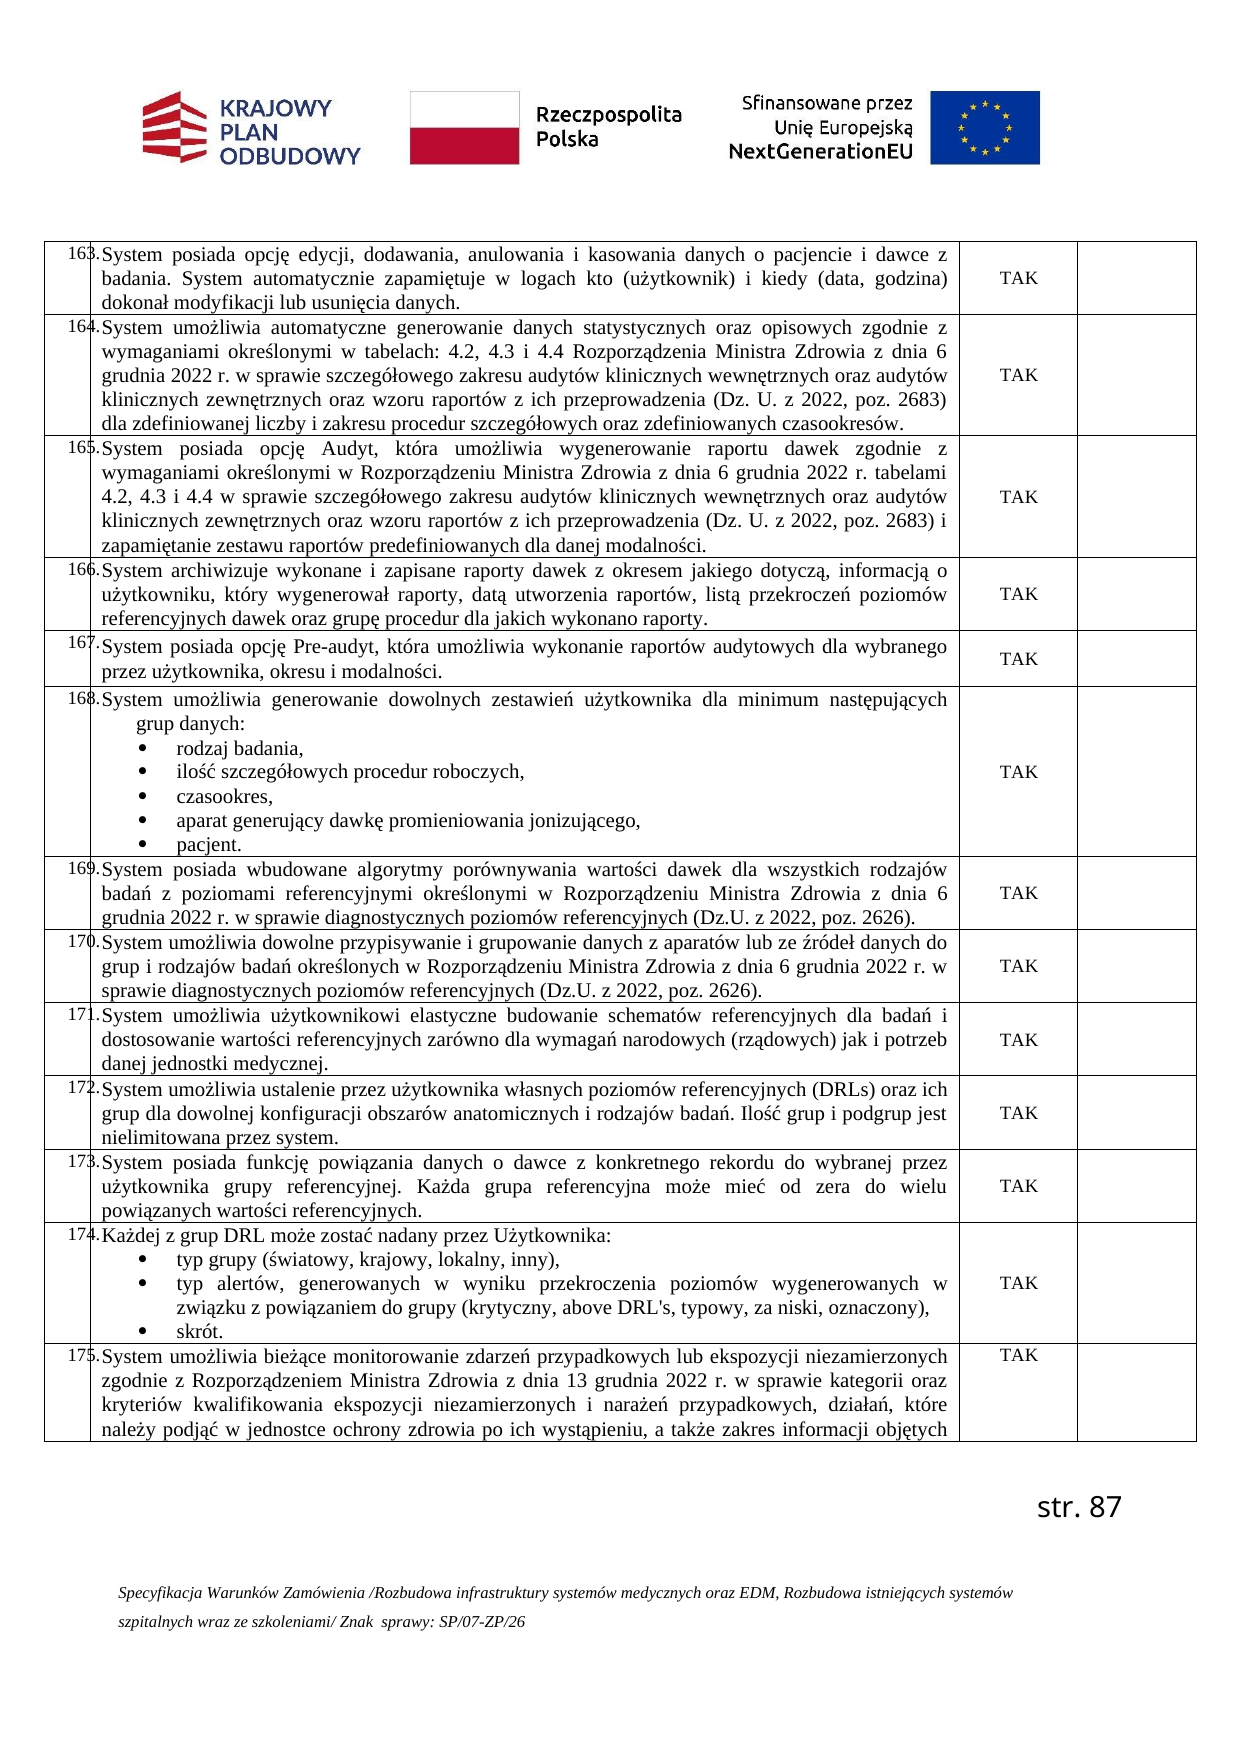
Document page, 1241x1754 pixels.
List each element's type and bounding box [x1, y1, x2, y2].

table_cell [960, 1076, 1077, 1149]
picture [118, 67, 1064, 189]
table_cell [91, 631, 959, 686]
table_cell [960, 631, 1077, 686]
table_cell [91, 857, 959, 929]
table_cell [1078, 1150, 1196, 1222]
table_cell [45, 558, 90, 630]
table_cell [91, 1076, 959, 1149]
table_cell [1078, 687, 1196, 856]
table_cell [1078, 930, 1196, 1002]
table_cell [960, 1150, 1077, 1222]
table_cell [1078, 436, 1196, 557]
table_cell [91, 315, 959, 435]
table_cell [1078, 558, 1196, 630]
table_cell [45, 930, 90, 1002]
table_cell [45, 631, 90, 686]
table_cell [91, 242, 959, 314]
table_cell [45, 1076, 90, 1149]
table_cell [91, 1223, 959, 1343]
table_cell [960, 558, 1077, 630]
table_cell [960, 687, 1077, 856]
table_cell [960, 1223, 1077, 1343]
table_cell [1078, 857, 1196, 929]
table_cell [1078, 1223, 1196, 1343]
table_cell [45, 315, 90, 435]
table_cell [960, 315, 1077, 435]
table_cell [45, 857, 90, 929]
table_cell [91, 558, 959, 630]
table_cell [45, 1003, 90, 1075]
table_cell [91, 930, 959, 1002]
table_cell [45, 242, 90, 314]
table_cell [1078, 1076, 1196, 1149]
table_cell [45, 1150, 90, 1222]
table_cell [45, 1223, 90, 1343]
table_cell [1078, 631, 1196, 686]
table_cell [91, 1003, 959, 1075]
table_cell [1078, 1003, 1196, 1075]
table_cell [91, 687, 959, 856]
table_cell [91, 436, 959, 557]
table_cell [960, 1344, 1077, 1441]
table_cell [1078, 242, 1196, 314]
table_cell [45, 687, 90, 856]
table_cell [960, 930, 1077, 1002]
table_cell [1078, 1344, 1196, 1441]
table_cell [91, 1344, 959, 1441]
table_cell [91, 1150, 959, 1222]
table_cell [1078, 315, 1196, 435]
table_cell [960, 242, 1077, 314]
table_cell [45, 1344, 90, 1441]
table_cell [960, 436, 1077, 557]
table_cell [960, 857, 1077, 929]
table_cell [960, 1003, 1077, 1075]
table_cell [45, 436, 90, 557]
